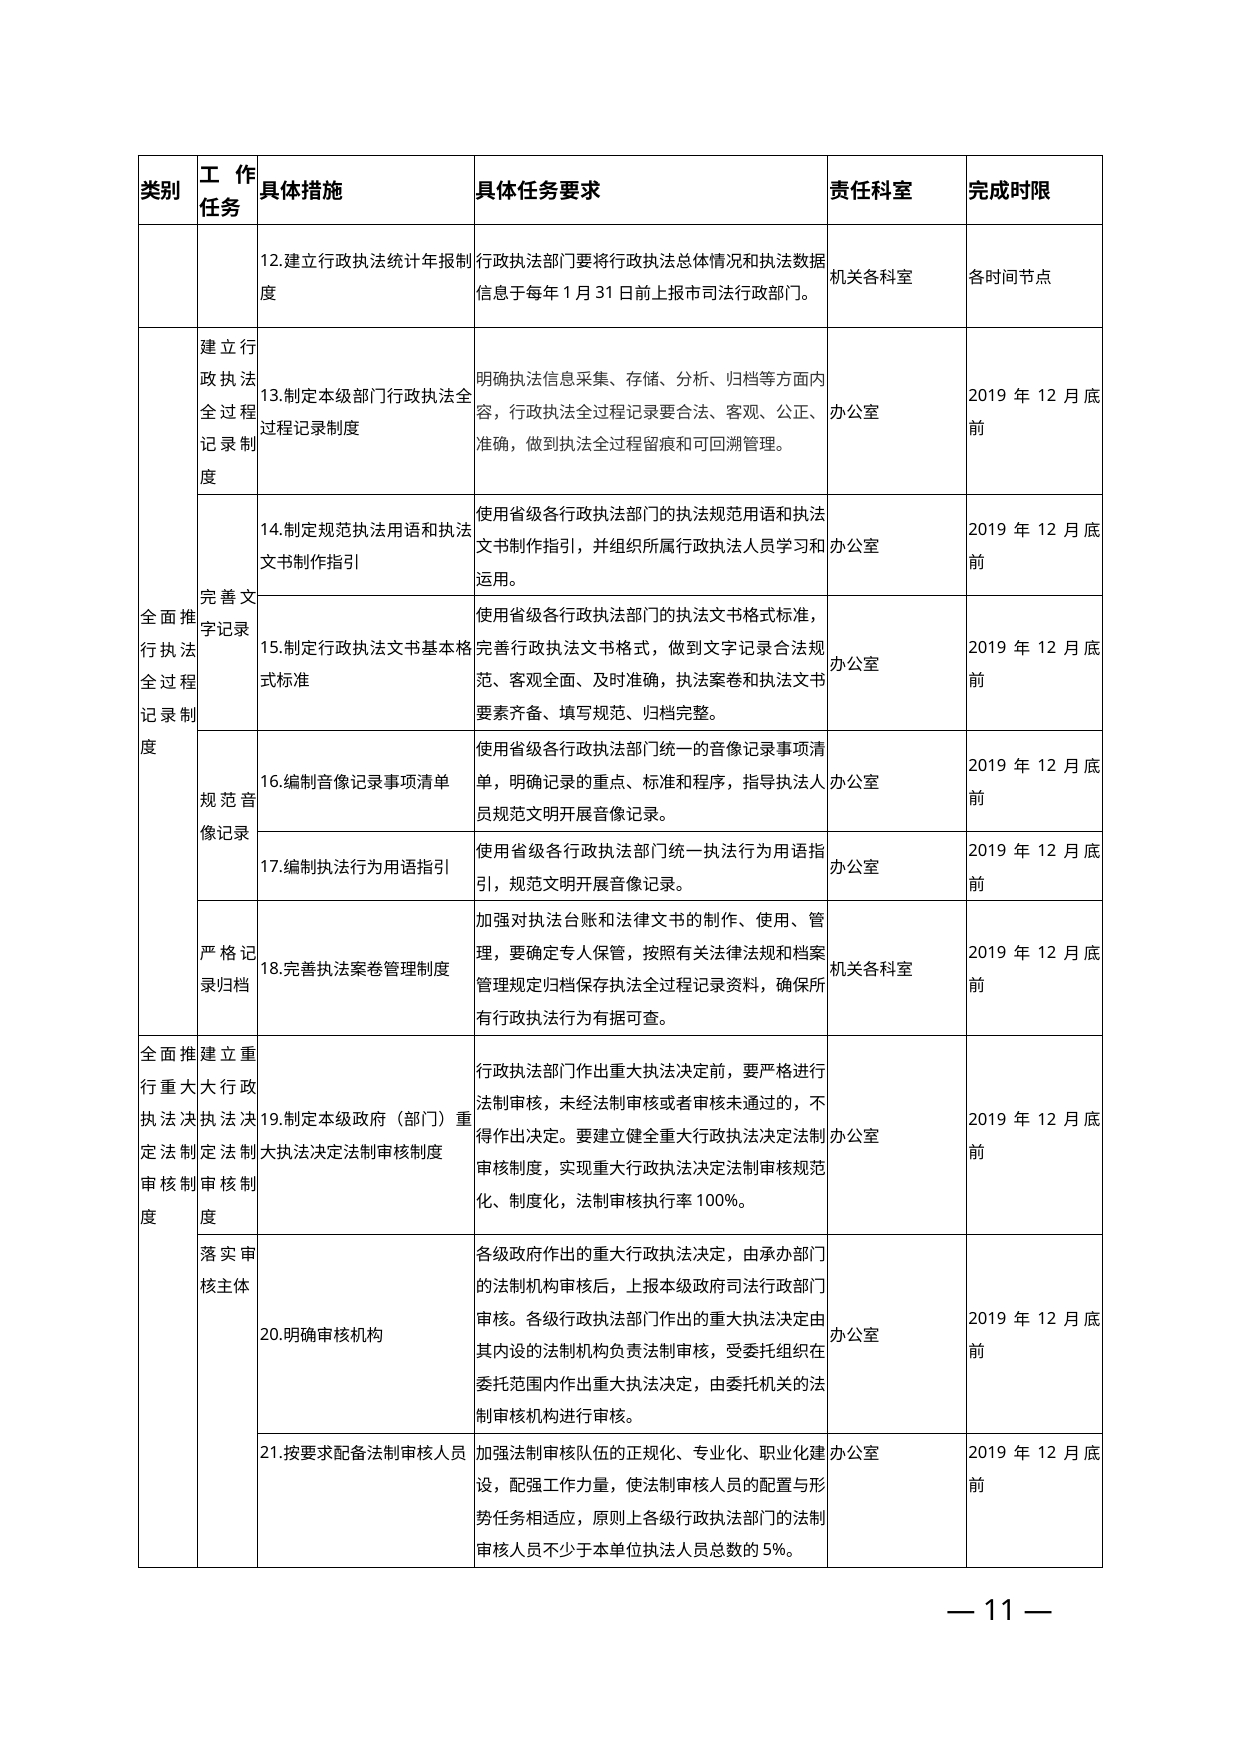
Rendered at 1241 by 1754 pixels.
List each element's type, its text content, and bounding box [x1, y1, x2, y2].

table_cell 2019年12月底前 [967, 1434, 1102, 1567]
table_cell 行政执法部门作出重大执法决定前，要严格进行法制审核，未经法制审核或者审核未通过的，不得作出决定。要建立健全重大行政执法决定法制审核制度，实现重大行政执法决定法制审核规范化、制度化，法制审核执行率100%。 [475, 1036, 827, 1234]
table_cell 严格记录归档 [198, 901, 257, 1034]
table_cell 办公室 [828, 328, 966, 494]
table_header 具体措施 [258, 156, 474, 224]
table_cell 建立重大行政执法决定法制审核制度 [198, 1036, 257, 1234]
table_cell 办公室 [828, 1434, 966, 1567]
table_header 类别 [139, 156, 197, 224]
table_cell 12.建立行政执法统计年报制度 [258, 225, 474, 327]
table_cell 办公室 [828, 731, 966, 831]
table_cell 使用省级各行政执法部门统一执法行为用语指引，规范文明开展音像记录。 [475, 832, 827, 900]
table_header 责任科室 [828, 156, 966, 224]
table_cell 16.编制音像记录事项清单 [258, 731, 474, 831]
table_header 完成时限 [967, 156, 1102, 224]
table_cell 21.按要求配备法制审核人员 [258, 1434, 474, 1567]
table_header 工作任务 [198, 156, 257, 224]
table_cell 机关各科室 [828, 901, 966, 1034]
table_cell 2019年12月底前 [967, 832, 1102, 900]
table_cell 建立行政执法全过程记录制度 [198, 328, 257, 494]
table_cell 完善文字记录 [198, 495, 257, 729]
table_cell 2019年12月底前 [967, 901, 1102, 1034]
table_cell 使用省级各行政执法部门的执法规范用语和执法文书制作指引，并组织所属行政执法人员学习和运用。 [475, 495, 827, 595]
table_cell 14.制定规范执法用语和执法文书制作指引 [258, 495, 474, 595]
table_cell 各级政府作出的重大行政执法决定，由承办部门的法制机构审核后，上报本级政府司法行政部门审核。各级行政执法部门作出的重大执法决定由其内设的法制机构负责法制审核，受委托组织在委托范围内作出重大执法决定，由委托机关的法制审核机构进行审核。 [475, 1235, 827, 1433]
table_cell 2019年12月底前 [967, 1036, 1102, 1234]
table_cell 2019年12月底前 [967, 1235, 1102, 1433]
table_cell 加强对执法台账和法律文书的制作、使用、管理，要确定专人保管，按照有关法律法规和档案管理规定归档保存执法全过程记录资料，确保所有行政执法行为有据可查。 [475, 901, 827, 1034]
table_cell 办公室 [828, 1235, 966, 1433]
table_cell 全面推行执法全过程记录制度 [139, 328, 197, 1034]
table_cell 办公室 [828, 596, 966, 729]
table_cell 使用省级各行政执法部门的执法文书格式标准，完善行政执法文书格式，做到文字记录合法规范、客观全面、及时准确，执法案卷和执法文书要素齐备、填写规范、归档完整。 [475, 596, 827, 729]
table_cell 15.制定行政执法文书基本格式标准 [258, 596, 474, 729]
table_cell 办公室 [828, 495, 966, 595]
table_header 具体任务要求 [475, 156, 827, 224]
table_cell 落实审核主体 [198, 1235, 257, 1567]
table_cell 2019年12月底前 [967, 495, 1102, 595]
table_cell 行政执法部门要将行政执法总体情况和执法数据信息于每年1月31日前上报市司法行政部门。 [475, 225, 827, 327]
table_cell 全面推行重大执法决定法制审核制度 [139, 1036, 197, 1567]
table_cell 17.编制执法行为用语指引 [258, 832, 474, 900]
table_cell 明确执法信息采集、存储、分析、归档等方面内容，行政执法全过程记录要合法、客观、公正、准确，做到执法全过程留痕和可回溯管理。 [475, 328, 827, 494]
table_cell 18.完善执法案卷管理制度 [258, 901, 474, 1034]
table_cell 2019年12月底前 [967, 596, 1102, 729]
table_cell 办公室 [828, 1036, 966, 1234]
table_cell 规范音像记录 [198, 731, 257, 900]
table_cell 13.制定本级部门行政执法全过程记录制度 [258, 328, 474, 494]
table_cell 办公室 [828, 832, 966, 900]
table_cell 使用省级各行政执法部门统一的音像记录事项清单，明确记录的重点、标准和程序，指导执法人员规范文明开展音像记录。 [475, 731, 827, 831]
table_cell 各时间节点 [967, 225, 1102, 327]
table_cell 2019年12月底前 [967, 731, 1102, 831]
table_cell 机关各科室 [828, 225, 966, 327]
table_cell 2019年12月底前 [967, 328, 1102, 494]
table_cell 19.制定本级政府（部门）重大执法决定法制审核制度 [258, 1036, 474, 1234]
table_cell 加强法制审核队伍的正规化、专业化、职业化建设，配强工作力量，使法制审核人员的配置与形势任务相适应，原则上各级行政执法部门的法制审核人员不少于本单位执法人员总数的5%。 [475, 1434, 827, 1567]
table_cell 20.明确审核机构 [258, 1235, 474, 1433]
